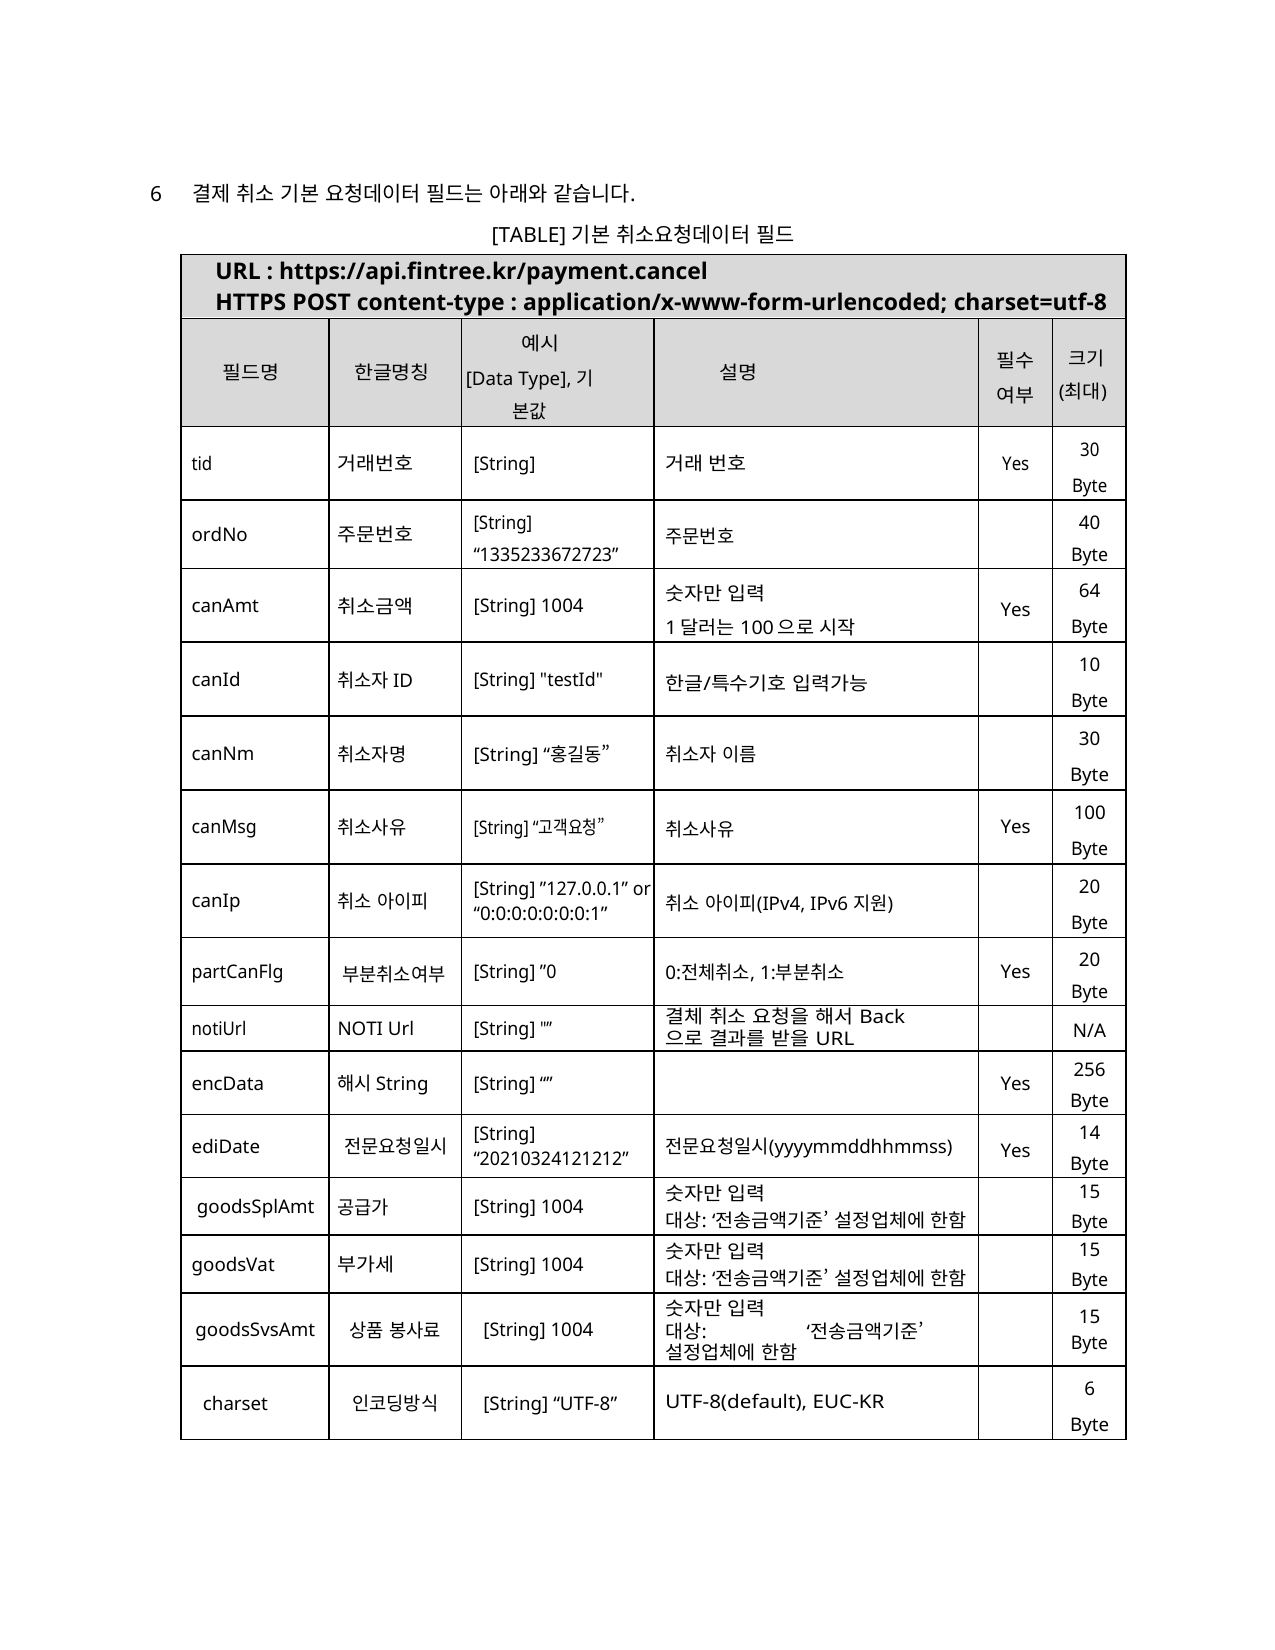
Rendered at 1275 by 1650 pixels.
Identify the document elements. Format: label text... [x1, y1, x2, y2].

table_cell 주문번호 [330, 501, 461, 567]
table_cell [String] 1004 [462, 1178, 653, 1234]
table_cell 6 Byte [1053, 1367, 1125, 1439]
table_cell 취소 아이피 [330, 865, 461, 937]
table_cell ediDate [182, 1115, 328, 1176]
table_cell [String] “UTF-8” [462, 1367, 653, 1439]
table_cell Yes [979, 938, 1052, 1005]
table_cell 예시 [Data Type], 기본값 [462, 319, 653, 426]
table_cell 부분취소여부 [330, 938, 461, 1005]
table_cell [979, 1294, 1052, 1365]
table_cell 취소사유 [330, 791, 461, 863]
table_cell Yes [979, 427, 1052, 499]
table_cell canIp [182, 865, 328, 937]
table_cell N/A [1053, 1006, 1125, 1050]
table_cell 거래 번호 [655, 427, 978, 499]
table_cell 10 Byte [1053, 643, 1125, 715]
table_cell 20 Byte [1053, 865, 1125, 937]
table_cell Yes [979, 1115, 1052, 1176]
table_cell goodsSplAmt [182, 1178, 328, 1234]
table_cell 결체 취소 요청을 해서 Back으로 결과를 받을 URL [655, 1006, 978, 1050]
table_cell [979, 1006, 1052, 1050]
table_cell 취소 아이피(IPv4, IPv6 지원) [655, 865, 978, 937]
table_cell ordNo [182, 501, 328, 567]
table_cell UTF-8(default), EUC-KR [655, 1367, 978, 1439]
list 결제 취소 기본 요청데이터 필드는 아래와 같습니다. [150, 177, 1125, 207]
table_cell [979, 865, 1052, 937]
table_cell 설명 [655, 319, 978, 426]
table_cell 14 Byte [1053, 1115, 1125, 1176]
table_cell 필수 여부 [979, 319, 1052, 426]
table_cell Yes [979, 569, 1052, 641]
table_cell 해시String [330, 1052, 461, 1113]
table_cell 취소자ID [330, 643, 461, 715]
table_cell 15 Byte [1053, 1236, 1125, 1292]
table_cell encData [182, 1052, 328, 1113]
table_cell Yes [979, 791, 1052, 863]
table_cell [979, 1236, 1052, 1292]
table_cell [String] "” [462, 1006, 653, 1050]
table_cell [String] “홍길동” [462, 717, 653, 789]
table_cell canNm [182, 717, 328, 789]
table_cell 크기 (최대) [1053, 319, 1125, 426]
table_cell 상품 봉사료 [330, 1294, 461, 1365]
table_cell canMsg [182, 791, 328, 863]
table_cell [String] “” [462, 1052, 653, 1113]
table_cell 15 Byte [1053, 1178, 1125, 1234]
table_cell 30 Byte [1053, 427, 1125, 499]
table_cell 전문요청일시 [330, 1115, 461, 1176]
table_cell 256 Byte [1053, 1052, 1125, 1113]
table_cell [979, 1178, 1052, 1234]
table_cell [String] “1335233672723” [462, 501, 653, 567]
table_cell 한글/특수기호 입력가능 [655, 643, 978, 715]
table_cell 거래번호 [330, 427, 461, 499]
table_cell 숫자만 입력 대상: ‘전송금액기준’ 설정업체에 한함 [655, 1178, 978, 1234]
table_cell [String] 1004 [462, 1236, 653, 1292]
table_cell 취소사유 [655, 791, 978, 863]
table_cell 취소자 이름 [655, 717, 978, 789]
table_cell goodsVat [182, 1236, 328, 1292]
table_cell [655, 1052, 978, 1113]
table_cell [String] “고객요청” [462, 791, 653, 863]
table_cell 공급가 [330, 1178, 461, 1234]
table_cell goodsSvsAmt [182, 1294, 328, 1365]
table_cell [979, 717, 1052, 789]
table_cell [979, 1367, 1052, 1439]
table_cell 숫자만 입력 대상: ‘전송금액기준’ 설정업체에 한함 [655, 1236, 978, 1292]
table_cell partCanFlg [182, 938, 328, 1005]
table_cell 필드명 [182, 319, 328, 426]
table_cell notiUrl [182, 1006, 328, 1050]
table_cell [String] [462, 427, 653, 499]
table_cell 40 Byte [1053, 501, 1125, 567]
table_cell NOTI Url [330, 1006, 461, 1050]
table_cell [String] 1004 [462, 1294, 653, 1365]
table_cell tid [182, 427, 328, 499]
table_cell [String] ”0 [462, 938, 653, 1005]
table_cell [979, 643, 1052, 715]
table_cell [String] ”127.0.0.1” or “0:0:0:0:0:0:0:1” [462, 865, 653, 937]
table_cell 숫자만 입력 1달러는 100으로 시작 [655, 569, 978, 641]
table_cell 취소금액 [330, 569, 461, 641]
table_cell [String] “20210324121212” [462, 1115, 653, 1176]
table_cell 인코딩방식 [330, 1367, 461, 1439]
table_cell [String] "testId" [462, 643, 653, 715]
table_cell 부가세 [330, 1236, 461, 1292]
table_cell 숫자만 입력 대상: ‘전송금액기준’ 설정업체에 한함 [655, 1294, 978, 1365]
table_cell charset [182, 1367, 328, 1439]
table_cell canId [182, 643, 328, 715]
table_cell 20 Byte [1053, 938, 1125, 1005]
table_cell 100 Byte [1053, 791, 1125, 863]
table_cell Yes [979, 1052, 1052, 1113]
table_cell 15 Byte [1053, 1294, 1125, 1365]
table_cell 한글명칭 [330, 319, 461, 426]
table_cell [979, 501, 1052, 567]
table_cell 전문요청일시(yyyymmddhhmmss) [655, 1115, 978, 1176]
table_cell 주문번호 [655, 501, 978, 567]
table_cell 0:전체취소, 1:부분취소 [655, 938, 978, 1005]
table_cell 30 Byte [1053, 717, 1125, 789]
table_cell 64 Byte [1053, 569, 1125, 641]
table_header URL : https://api.fintree.kr/payment.cancel HTTPS POST content-type : application/x-www-form-urlencoded; charset=utf-8 [182, 255, 1125, 317]
table_cell 취소자명 [330, 717, 461, 789]
table_cell canAmt [182, 569, 328, 641]
table_cell [String] 1004 [462, 569, 653, 641]
text [TABLE] 기본 취소요청데이터 필드 [150, 207, 1125, 251]
